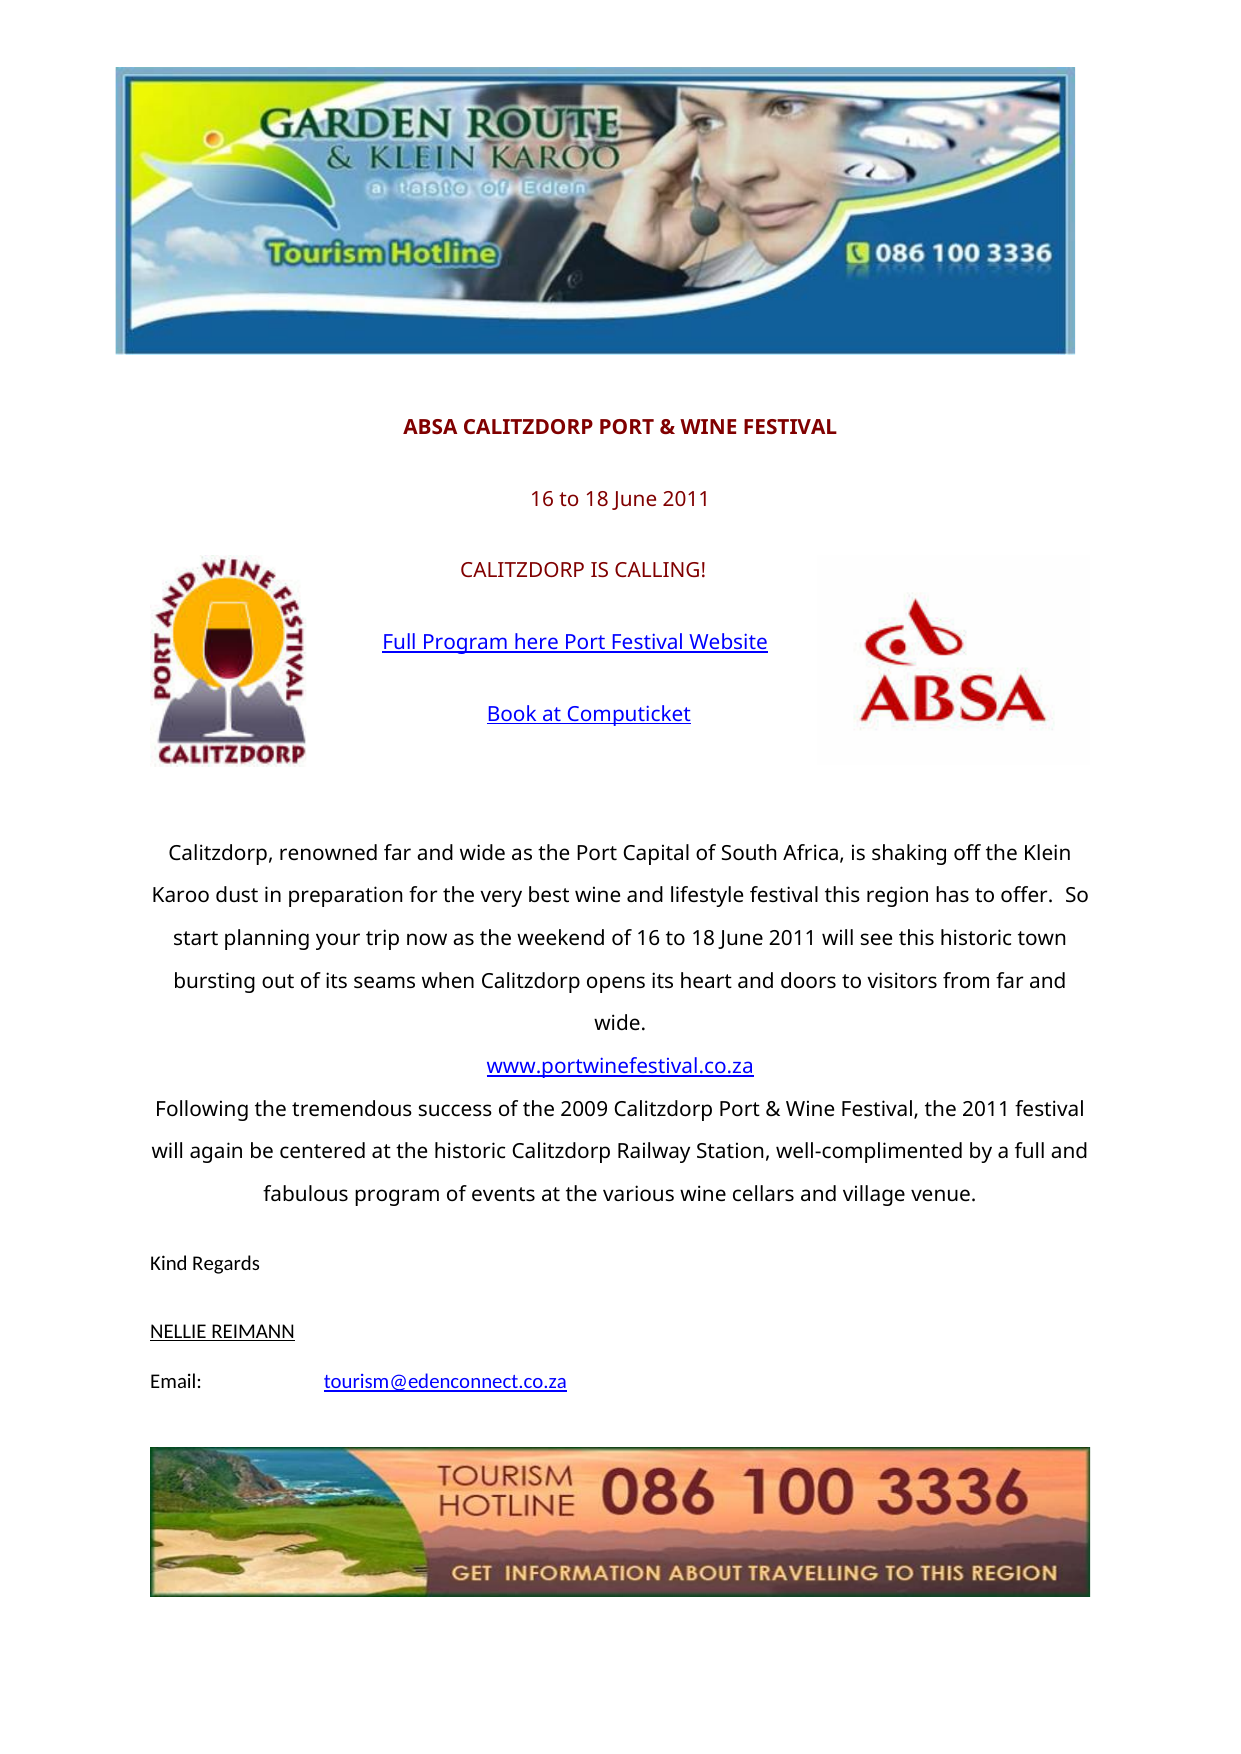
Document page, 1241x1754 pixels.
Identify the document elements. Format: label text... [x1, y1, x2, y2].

text NELLIE REIMANN [150, 1318, 1090, 1343]
text Email: tourism@edenconnect.co.za [150, 1369, 1090, 1394]
text Full Program here Port Festival Website [307, 627, 816, 656]
text ABSA CALITZDORP PORT & WINE FESTIVAL [150, 412, 1090, 440]
text Book at Computicket [307, 699, 816, 727]
text Kind Regards [150, 1251, 1090, 1276]
picture [816, 555, 1091, 765]
text 16 to 18 June 2011 [150, 484, 1090, 512]
picture [115, 67, 1075, 355]
text Calitzdorp, renowned far and wide as the Port Capital of South Africa, is shaking off the Klein Karoo dust in preparation for the very best wine and lifestyle festival this region has to offer. So start planning your trip now as the weekend of 16 to 18 June 2011 will see this historic town bursting out of its seams when Calitzdorp opens its heart and doors to visitors from far and wide. www.portwinefestival.co.za Following the tremendous success of the 2009 Calitzdorp Port & Wine Festival, the 2011 festival will again be centered at the historic Calitzdorp Railway Station, well-complimented by a full and fabulous program of events at the various wine cellars and village venue. [150, 838, 1090, 1207]
picture [150, 555, 307, 767]
text CALITZDORP IS CALLING! [307, 555, 816, 584]
picture [150, 1447, 1091, 1597]
